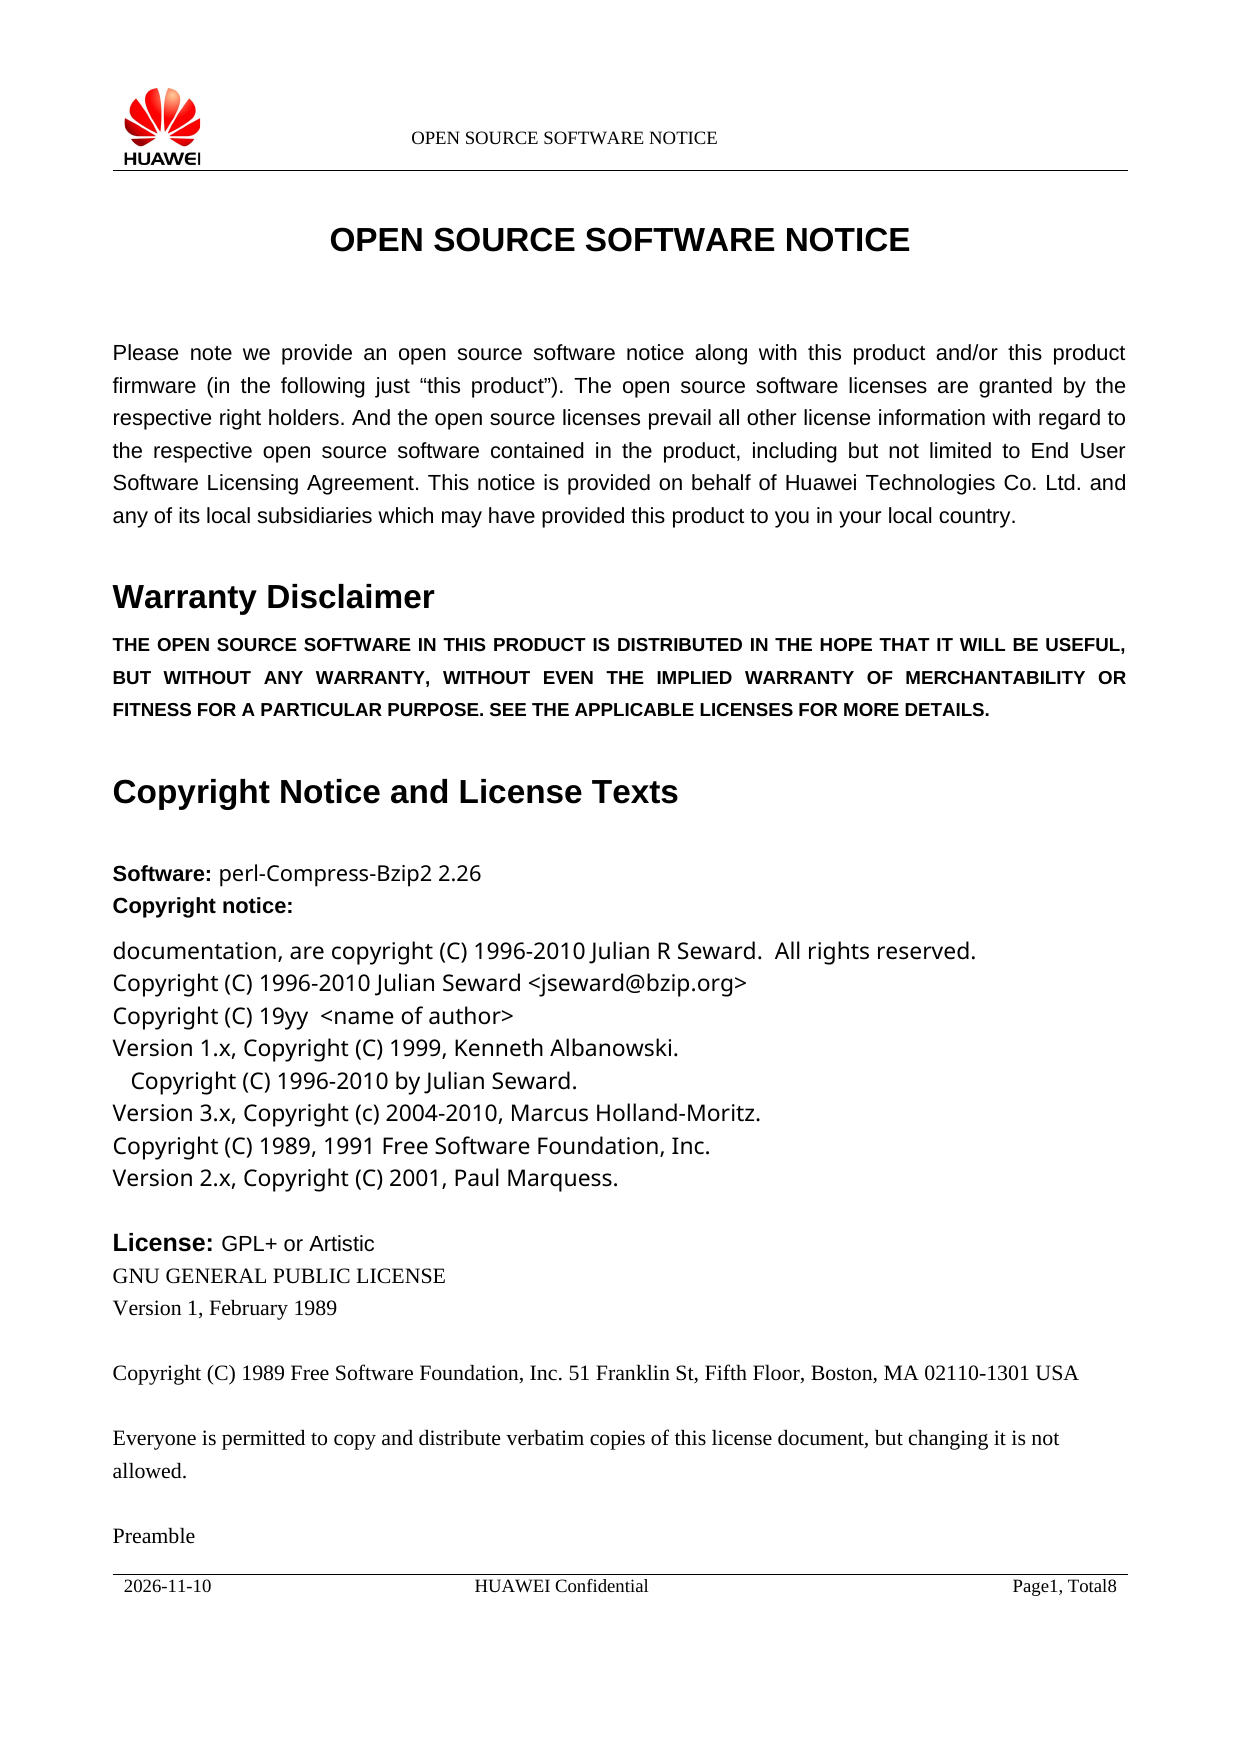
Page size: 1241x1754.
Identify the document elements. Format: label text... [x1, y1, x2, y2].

text documentation, are copyright (C) 1996-2010 Julian R Seward. All rights reserved. Copyright (C) 1996-2010 Julian Seward <jseward@bzip.org> Copyright (C) 19yy <name of author> Version 1.x, Copyright (C) 1999, Kenneth Albanowski. Copyright (C) 1996-2010 by Julian Seward. Version 3.x, Copyright (c) 2004-2010, Marcus Holland-Moritz. Copyright (C) 1989, 1991 Free Software Foundation, Inc. Version 2.x, Copyright (C) 2001, Paul Marquess. [112, 934, 1128, 1226]
text OPEN SOURCE SOFTWARE NOTICE [112, 206, 1128, 271]
text Copyright Notice and License Texts [112, 759, 1128, 824]
text Copyright notice: [112, 889, 1128, 921]
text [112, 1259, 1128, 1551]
text The open source software in this product is distributed in the hope that it will be useful, but WITHOUT ANY WARRANTY, without even the implied warranty of MERCHANTABILITY or FITNESS FOR A PARTICULAR PURPOSE. See the applicable licenses for more details. [112, 629, 1128, 726]
text Please note we provide an open source software notice along with this product and/or this product firmware (in the following just “this product”). The open source software licenses are granted by the respective right holders. And the open source licenses prevail all other license information with regard to the respective open source software contained in the product, including but not limited to End User Software Licensing Agreement. This notice is provided on behalf of Huawei Technologies Co. Ltd. and any of its local subsidiaries which may have provided this product to you in your local country. [112, 336, 1128, 531]
text Warranty Disclaimer [112, 564, 1128, 629]
text License: GPL+ or Artistic [112, 1226, 1128, 1259]
picture [124, 88, 201, 165]
title Software: perl-Compress-Bzip2 2.26 [112, 856, 1128, 889]
